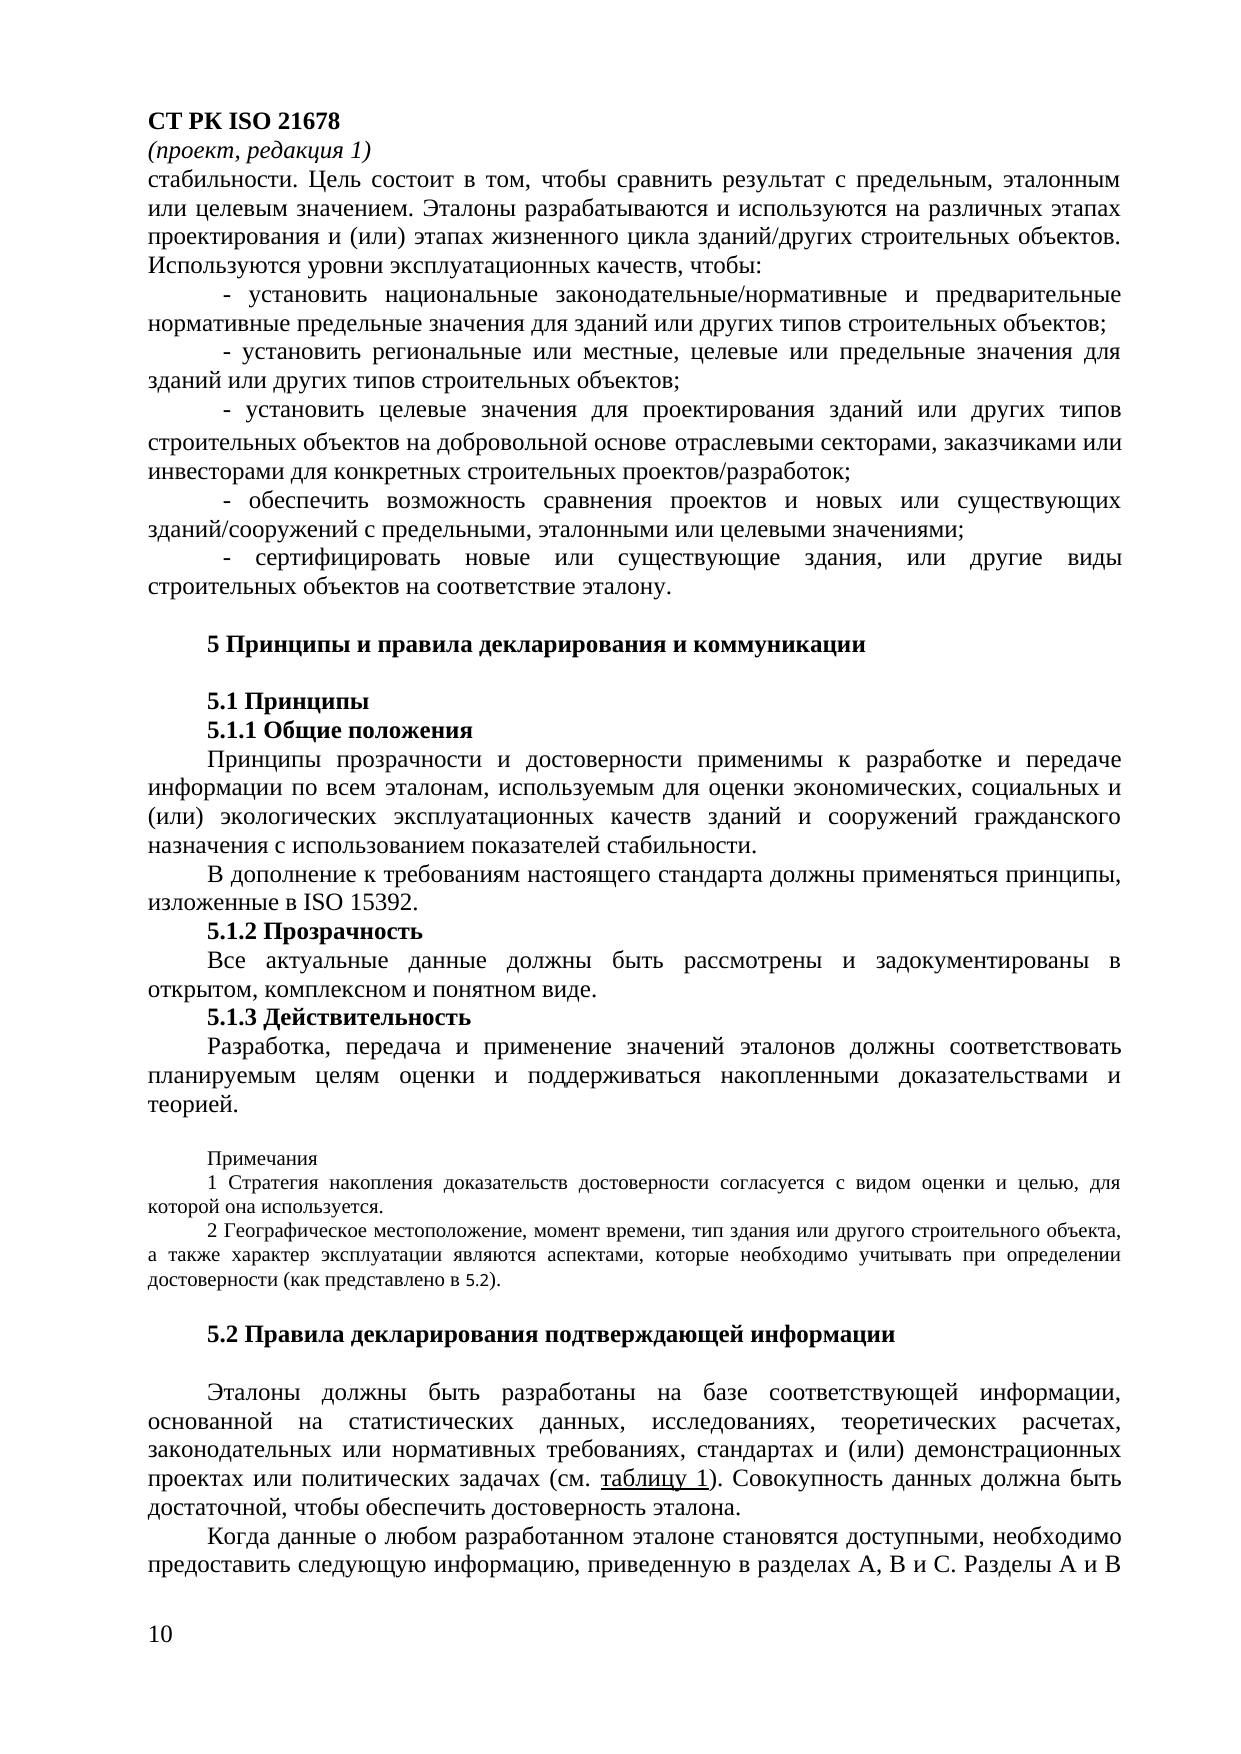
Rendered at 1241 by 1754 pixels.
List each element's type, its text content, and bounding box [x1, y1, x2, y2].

text 5 Принципы и правила декларирования и коммуникации [148, 629, 1122, 657]
text - установить региональные или местные, целевые или предельные значения для зданий или других типов строительных объектов; [148, 336, 1122, 394]
text 5.1.1 Общие положения [148, 715, 1122, 744]
text Принципы прозрачности и достоверности применимы к разработке и передаче информации по всем эталонам, используемым для оценки экономических, социальных и (или) экологических эксплуатационных качеств зданий и сооружений гражданского назначения с использованием показателей стабильности. [148, 744, 1122, 859]
text - установить национальные законодательные/нормативные и предварительные нормативные предельные значения для зданий или других типов строительных объектов; [148, 279, 1122, 336]
text 5.1.3 Действительность [148, 1002, 1122, 1031]
text 5.1.2 Прозрачность [148, 916, 1122, 945]
text Примечания [148, 1146, 1122, 1170]
text 1 Стратегия накопления доказательств достоверности согласуется с видом оценки и целью, для которой она используется. [148, 1170, 1122, 1218]
text - установить целевые значения для проектирования зданий или других типов строительных объектов на добровольной основе отраслевыми секторами, заказчиками или инвесторами для конкретных строительных проектов/разработок; [148, 394, 1122, 485]
text - обеспечить возможность сравнения проектов и новых или существующих зданий/сооружений с предельными, эталонными или целевыми значениями; [148, 485, 1122, 542]
text 2 Географическое местоположение, момент времени, тип здания или другого строительного объекта, а также характер эксплуатации являются аспектами, которые необходимо учитывать при определении достоверности (как представлено в 5.2). [148, 1218, 1122, 1291]
text Все актуальные данные должны быть рассмотрены и задокументированы в открытом, комплексном и понятном виде. [148, 945, 1122, 1002]
text 5.1 Принципы [148, 686, 1122, 715]
text - сертифицировать новые или существующие здания, или другие виды строительных объектов на соответствие эталону. [148, 542, 1122, 600]
text 5.2 Правила декларирования подтверждающей информации [148, 1319, 1122, 1348]
text Эталоны должны быть разработаны на базе соответствующей информации, основанной на статистических данных, исследованиях, теоретических расчетах, законодательных или нормативных требованиях, стандартах и (или) демонстрационных проектах или политических задачах (см. таблицу 1). Совокупность данных должна быть достаточной, чтобы обеспечить достоверность эталона. [148, 1377, 1122, 1521]
text Разработка, передача и применение значений эталонов должны соответствовать планируемым целям оценки и поддерживаться накопленными доказательствами и теорией. [148, 1031, 1122, 1117]
text В дополнение к требованиям настоящего стандарта должны применяться принципы, изложенные в ISO 15392. [148, 859, 1122, 916]
